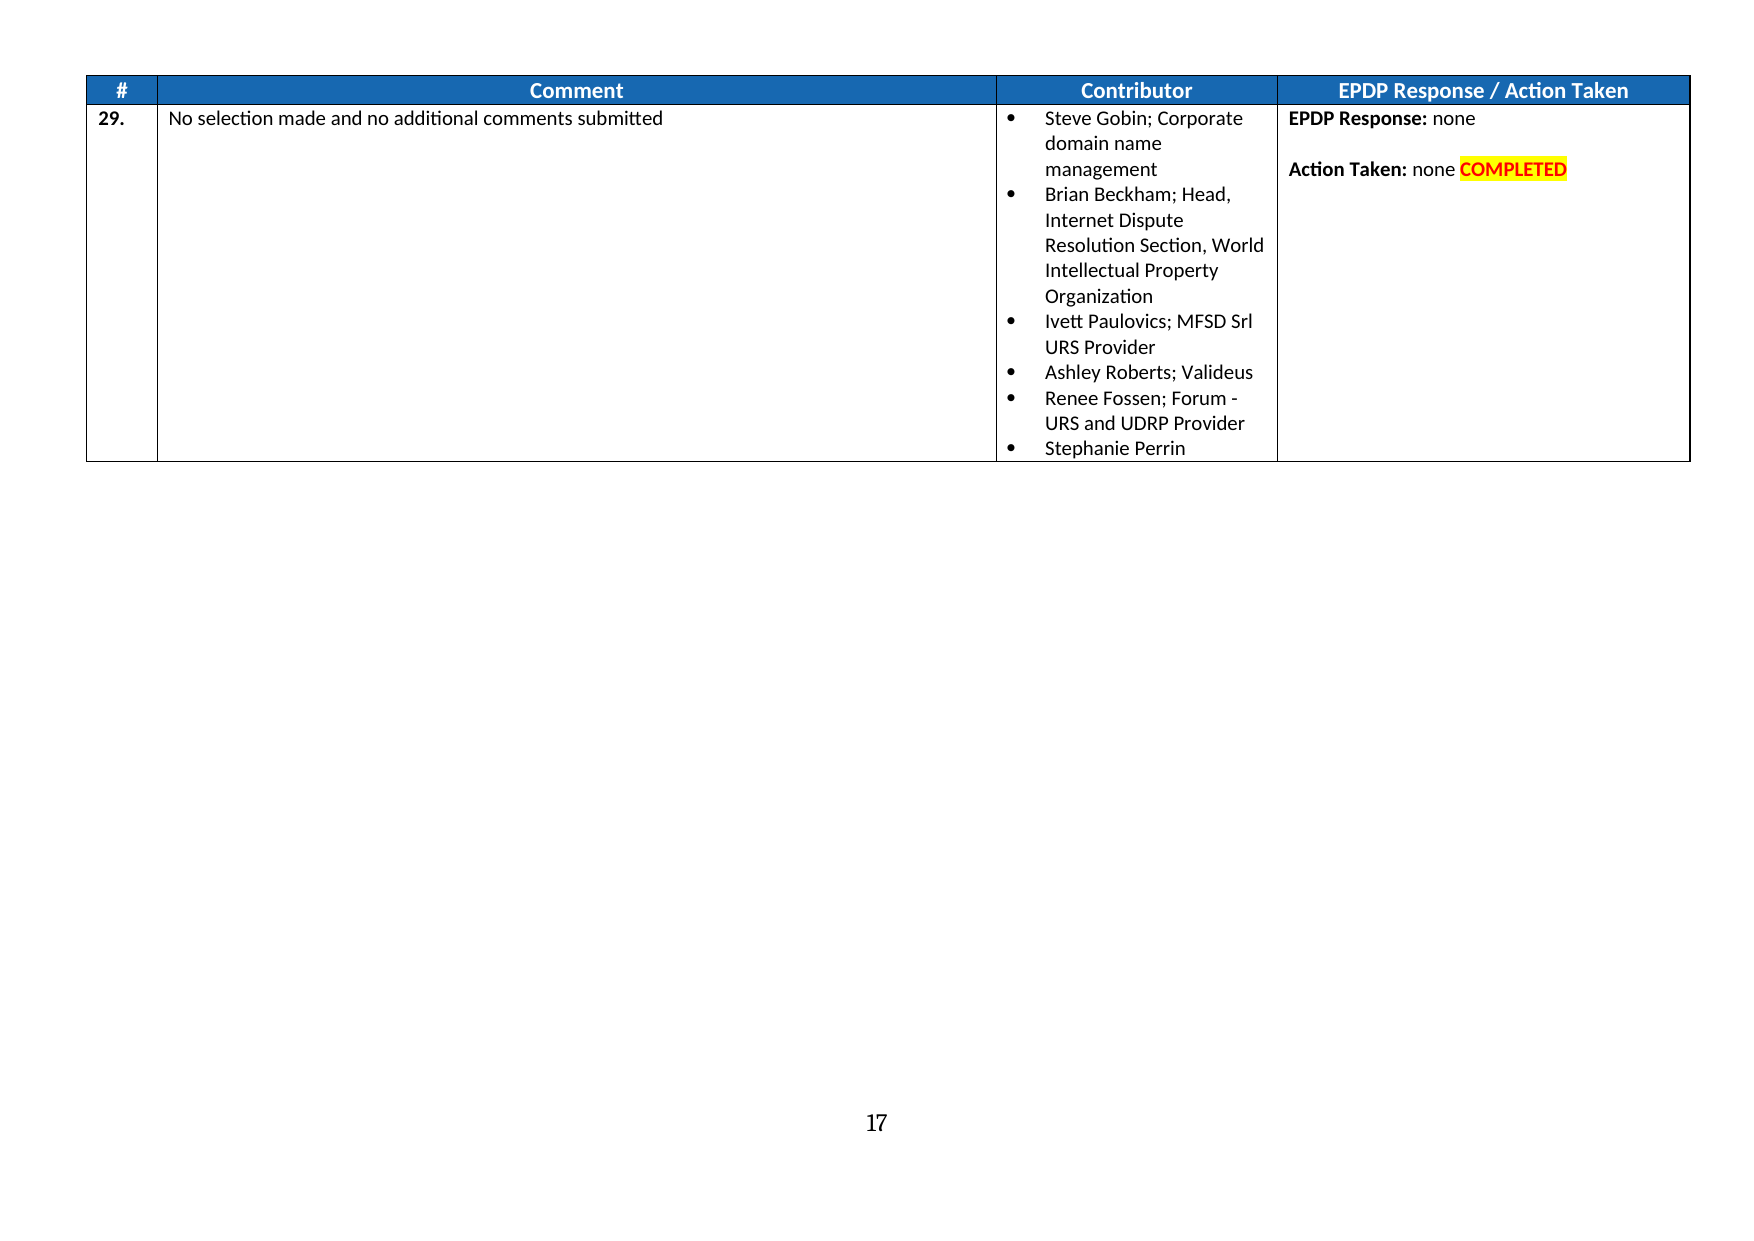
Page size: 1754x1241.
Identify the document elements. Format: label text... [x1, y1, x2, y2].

table_cell EPDP Response: none Action Taken: none COMPLETED [1278, 105, 1689, 461]
table_header EPDP Response / Action Taken [1278, 76, 1689, 104]
table_cell [87, 105, 157, 461]
table_header # [87, 76, 157, 104]
table_header Contributor [997, 76, 1277, 104]
table_cell No selection made and no additional comments submitted [158, 105, 996, 461]
table_header Comment [158, 76, 996, 104]
table_cell Steve Gobin; Corporate domain name management Brian Beckham; Head, Internet Dispute Resolution Section, World Intellectual Property Organization Ivett Paulovics; MFSD Srl URS Provider Ashley Roberts; Valideus Renee Fossen; Forum - URS and UDRP Provider Stephanie Perrin [997, 105, 1277, 461]
